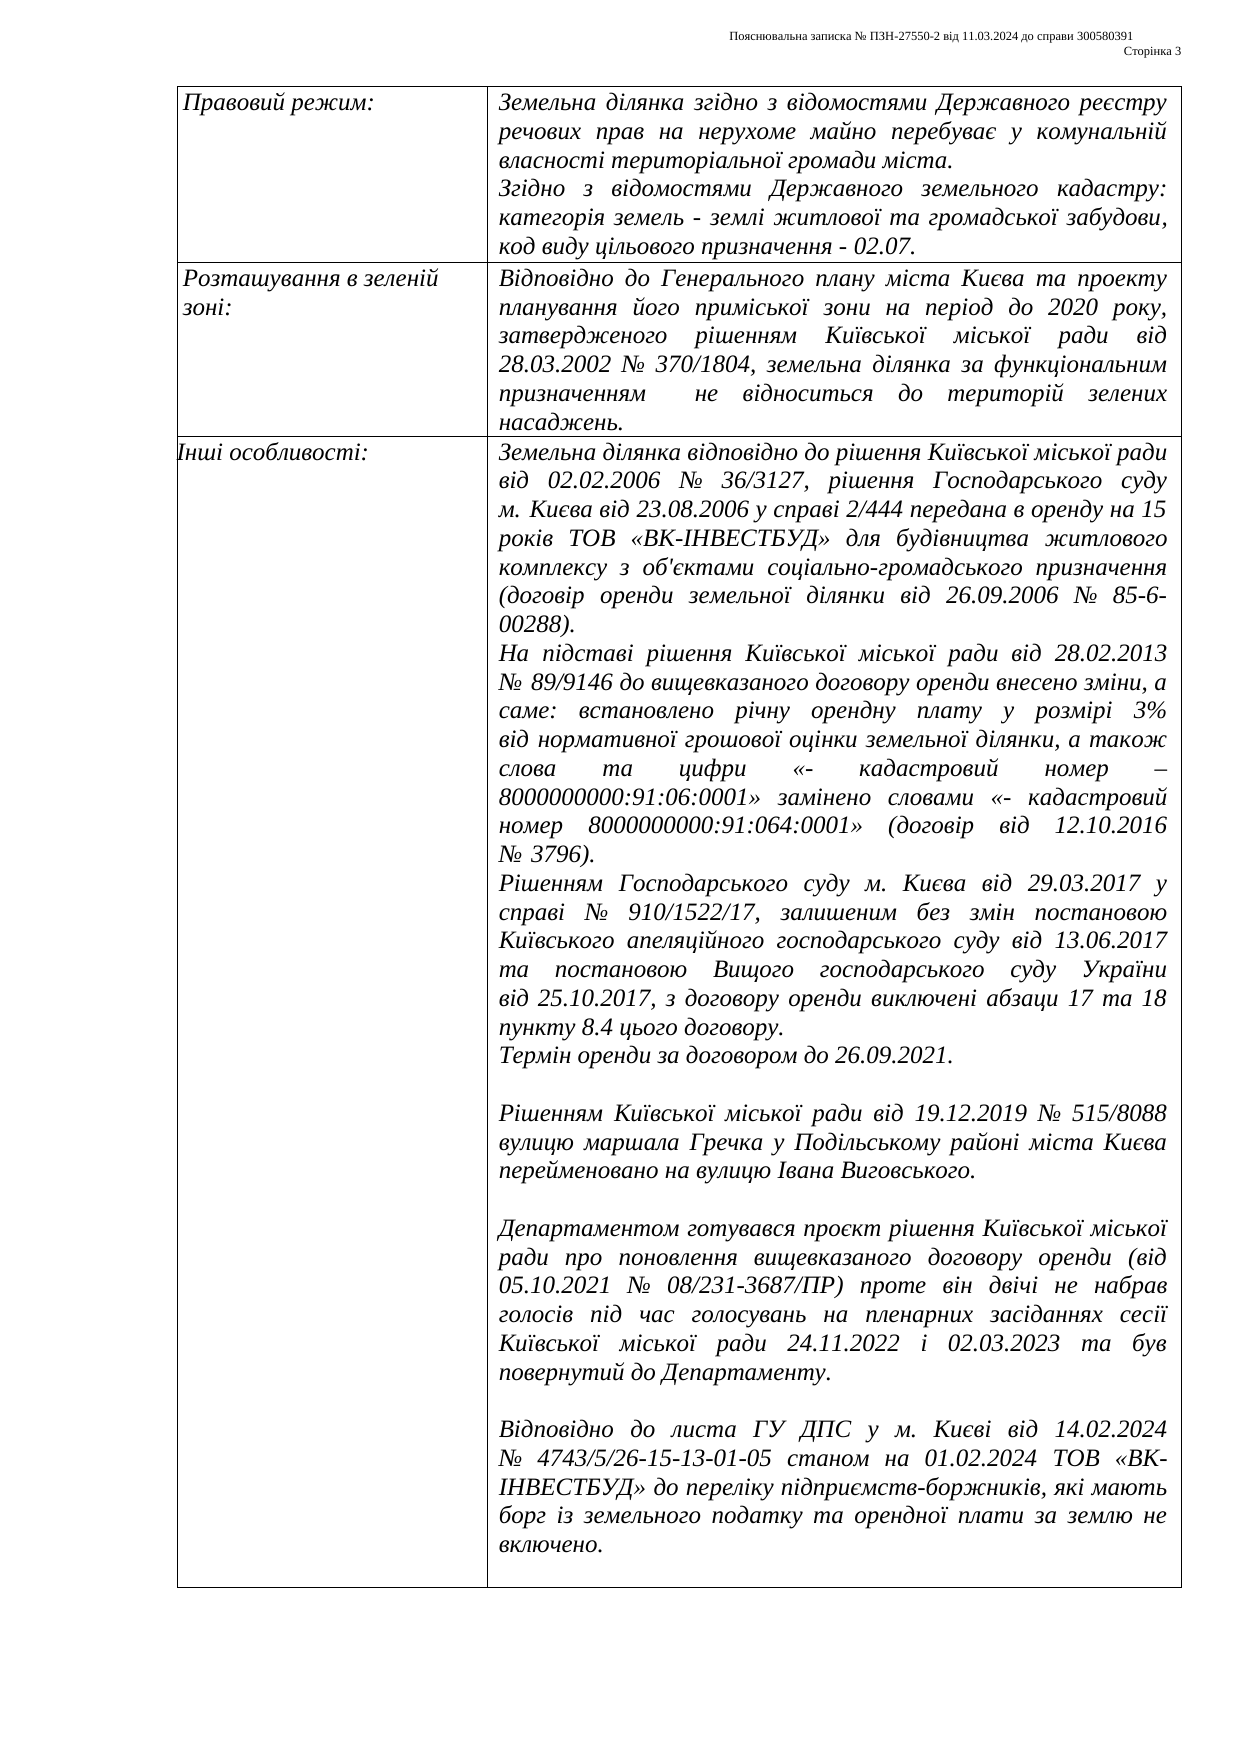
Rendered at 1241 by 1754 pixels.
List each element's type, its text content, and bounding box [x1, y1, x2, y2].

table_cell Правовий режим: [178, 87, 487, 262]
table_cell Інші особливості: [178, 437, 487, 1587]
table_cell Відповідно до Генерального плану міста Києва та проекту планування його приміської зони на період до 2020 року, затвердженого рішенням Київської міської ради від 28.03.2002 № 370/1804, земельна ділянка за функціональним призначенням не відноситься до територій зелених насаджень. [488, 263, 1181, 436]
table_cell Земельна ділянка згідно з відомостями Державного реєстру речових прав на нерухоме майно перебуває у комунальній власності територіальної громади міста. Згідно з відомостями Державного земельного кадастру: категорія земель - землі житлової та громадської забудови, код виду цільового призначення - 02.07. [488, 87, 1181, 262]
table_cell Земельна ділянка відповідно до рішення Київської міської ради від 02.02.2006 № 36/3127, рішення Господарського суду м. Києва від 23.08.2006 у справі 2/444 передана в оренду на 15 років ТОВ «ВК-ІНВЕСТБУД» для будівництва житлового комплексу з об'єктами соціально-громадського призначення (договір оренди земельної ділянки від 26.09.2006 № 85-6-00288). На підставі рішення Київської міської ради від 28.02.2013 № 89/9146 до вищевказаного договору оренди внесено зміни, а саме: встановлено річну орендну плату у розмірі 3% від нормативної грошової оцінки земельної ділянки, а також слова та цифри «- кадастровий номер – 8000000000:91:06:0001» замінено словами «- кадастровий номер 8000000000:91:064:0001» (договір від 12.10.2016 № 3796). Рішенням Господарського суду м. Києва від 29.03.2017 у справі № 910/1522/17, залишеним без змін постановою Київського апеляційного господарського суду від 13.06.2017 та постановою Вищого господарського суду України від 25.10.2017, з договору оренди виключені абзаци 17 та 18 пункту 8.4 цього договору. Термін оренди за договором до 26.09.2021. Рішенням Київської міської ради від 19.12.2019 № 515/8088 вулицю маршала Гречка у Подільському районі міста Києва перейменовано на вулицю Івана Виговського. Департаментом готувався проєкт рішення Київської міської ради про поновлення вищевказаного договору оренди (від 05.10.2021 № 08/231-3687/ПР) проте він двічі не набрав голосів під час голосувань на пленарних засіданнях сесії Київської міської ради 24.11.2022 і 02.03.2023 та був повернутий до Департаменту. Відповідно до листа ГУ ДПС у м. Києві від 14.02.2024 № 4743/5/26-15-13-01-05 станом на 01.02.2024 ТОВ «ВК-ІНВЕСТБУД» до переліку підприємств-боржників, які мають борг із земельного податку та орендної плати за землю не включено. [488, 437, 1181, 1587]
table_cell Розташування в зеленій зоні: [178, 263, 487, 436]
